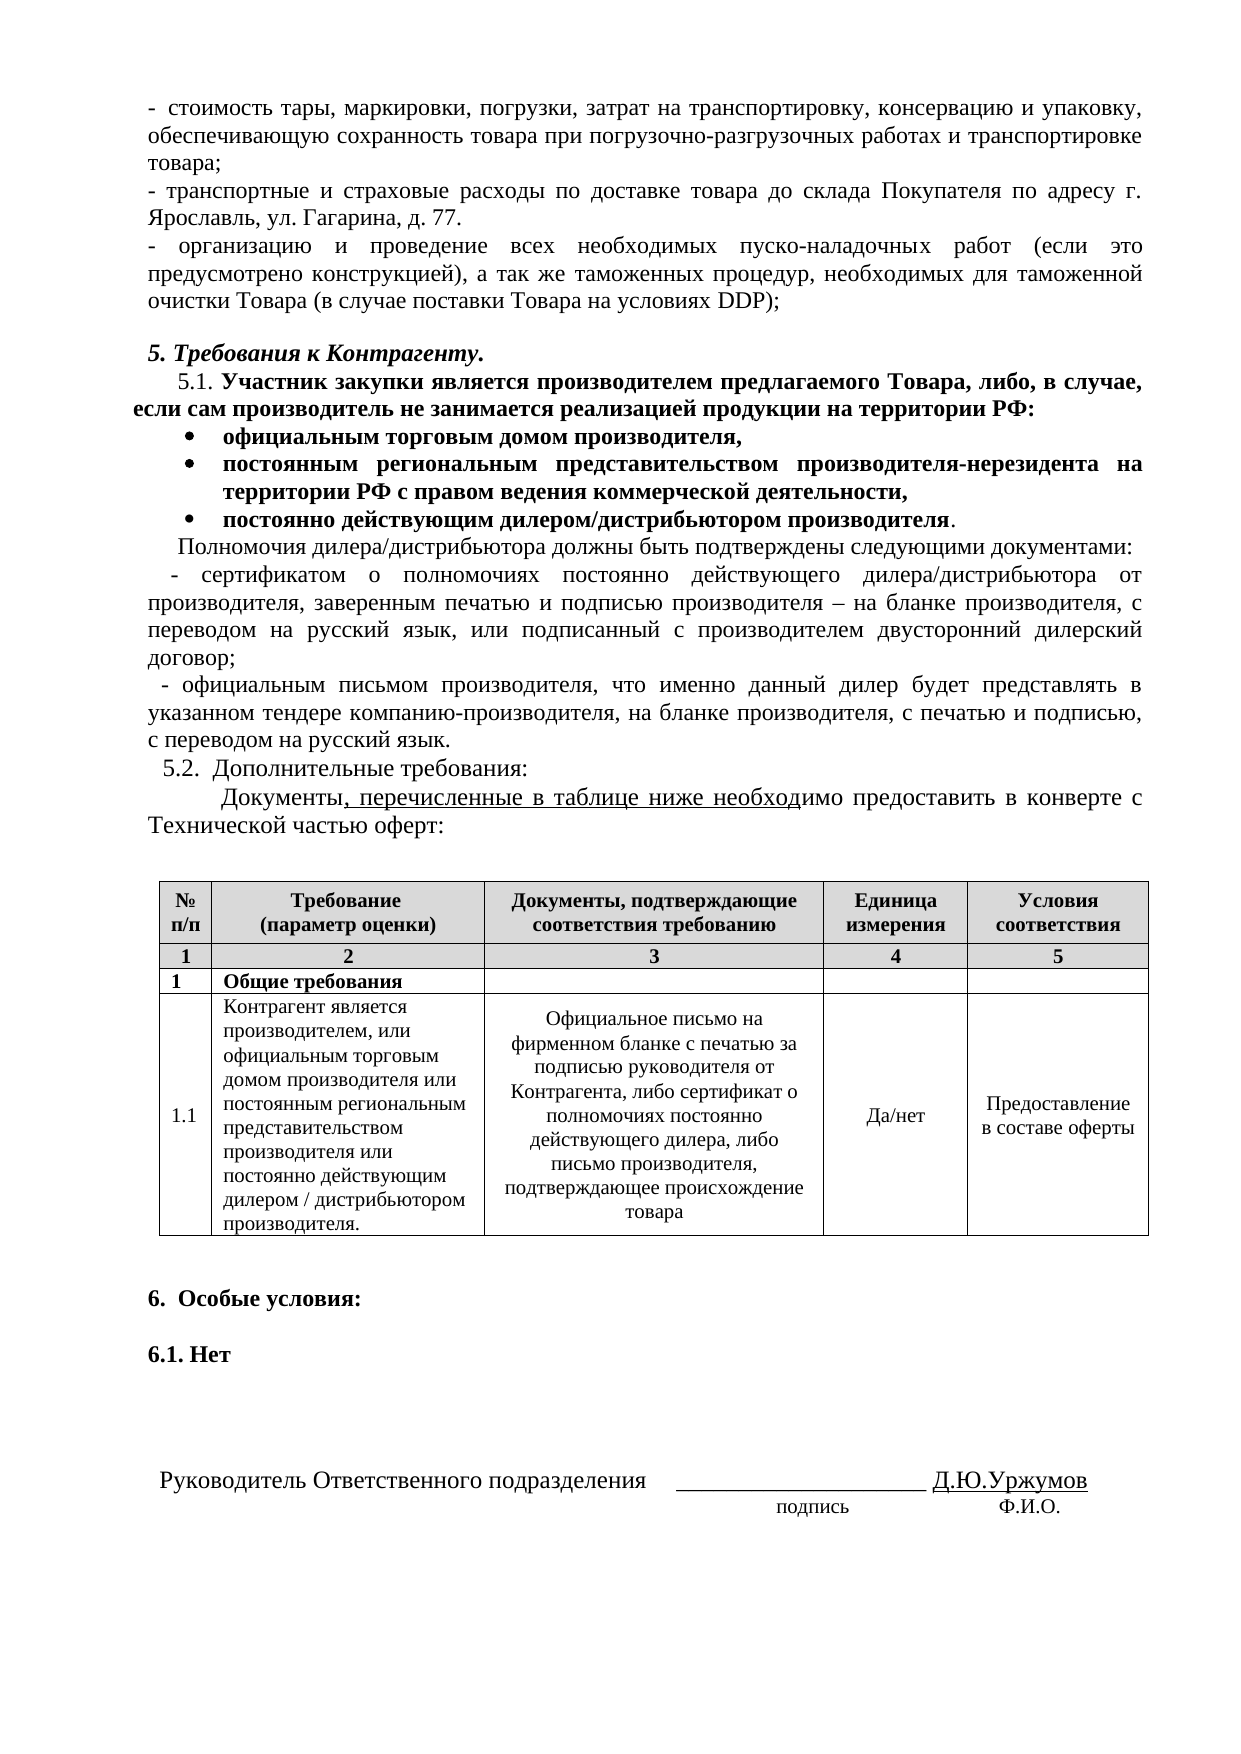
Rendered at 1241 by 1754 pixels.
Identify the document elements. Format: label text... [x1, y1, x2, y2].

text 5.2. Дополнительные требования: [162, 753, 1143, 782]
table_header Требование (параметр оценки) [212, 882, 484, 943]
text - официальным письмом производителя, что именно данный дилер будет представлять в указанном тендере компанию-производителя, на бланке производителя, с печатью и подписью, с переводом на русский язык. [148, 670, 1143, 753]
text 6. Особые условия: [148, 1284, 1143, 1312]
text - организацию и проведение всех необходимых пуско-наладочных работ (если это предусмотрено конструкцией), а так же таможенных процедур, необходимых для таможенной очистки Товара (в случае поставки Товара на условиях DDP); [148, 231, 1143, 314]
list постоянно действующим дилером/дистрибьютором производителя. [185, 505, 1143, 532]
table_cell 1 [160, 944, 211, 968]
table_cell 3 [485, 944, 823, 968]
table_header Условия соответствия [968, 882, 1148, 943]
table_cell Общие требования [212, 969, 484, 993]
text Документы, перечисленные в таблице ниже необходимо предоставить в конверте с Технической частью оферт: [148, 782, 1143, 839]
table_cell 1.1 [160, 994, 211, 1235]
text 5. Требования к Контрагенту. [103, 338, 1143, 367]
table_cell [824, 969, 967, 993]
text подпись Ф.И.О. [619, 1494, 1143, 1518]
table_cell 1 [160, 969, 211, 993]
text Полномочия дилера/дистрибьютора должны быть подтверждены следующими документами: [148, 532, 1143, 560]
list постоянным региональным представительством производителя-нерезидента на территории РФ с правом ведения коммерческой деятельности, [185, 449, 1143, 505]
text 5.1. Участник закупки является производителем предлагаемого Товара, либо, в случае, если сам производитель не занимается реализацией продукции на территории РФ: [133, 367, 1143, 422]
text - транспортные и страховые расходы по доставке товара до склада Покупателя по адресу г. Ярославль, ул. Гагарина, д. 77. [148, 176, 1143, 231]
text - стоимость тары, маркировки, погрузки, затрат на транспортировку, консервацию и упаковку, обеспечивающую сохранность товара при погрузочно-разгрузочных работах и транспортировке товара; [148, 93, 1143, 176]
table_header Документы, подтверждающие соответствия требованию [485, 882, 823, 943]
table_cell Официальное письмо на фирменном бланке с печатью за подписью руководителя от Контрагента, либо сертификат о полномочиях постоянно действующего дилера, либо письмо производителя, подтверждающее происхождение товара [485, 994, 823, 1235]
text 6.1. Нет [148, 1340, 1143, 1367]
table_cell 2 [212, 944, 484, 968]
table_cell 5 [968, 944, 1148, 968]
text - сертификатом о полномочиях постоянно действующего дилера/дистрибьютора от производителя, заверенным печатью и подписью производителя – на бланке производителя, с переводом на русский язык, или подписанный с производителем двусторонний дилерский договор; [148, 560, 1143, 670]
table_cell Контрагент является производителем, или официальным торговым домом производителя или постоянным региональным представительством производителя или постоянно действующим дилером / дистрибьютором производителя. [212, 994, 484, 1235]
table_cell Предоставление в составе оферты [968, 994, 1148, 1235]
table_cell Да/нет [824, 994, 967, 1235]
table_cell 4 [824, 944, 967, 968]
table_cell [485, 969, 823, 993]
table_cell [968, 969, 1148, 993]
list официальным торговым домом производителя, [185, 422, 1143, 449]
text Руководитель Ответственного подразделения ____________________ Д.Ю.Уржумов [103, 1466, 1143, 1494]
table_header № п/п [160, 882, 211, 943]
table_header Единица измерения [824, 882, 967, 943]
